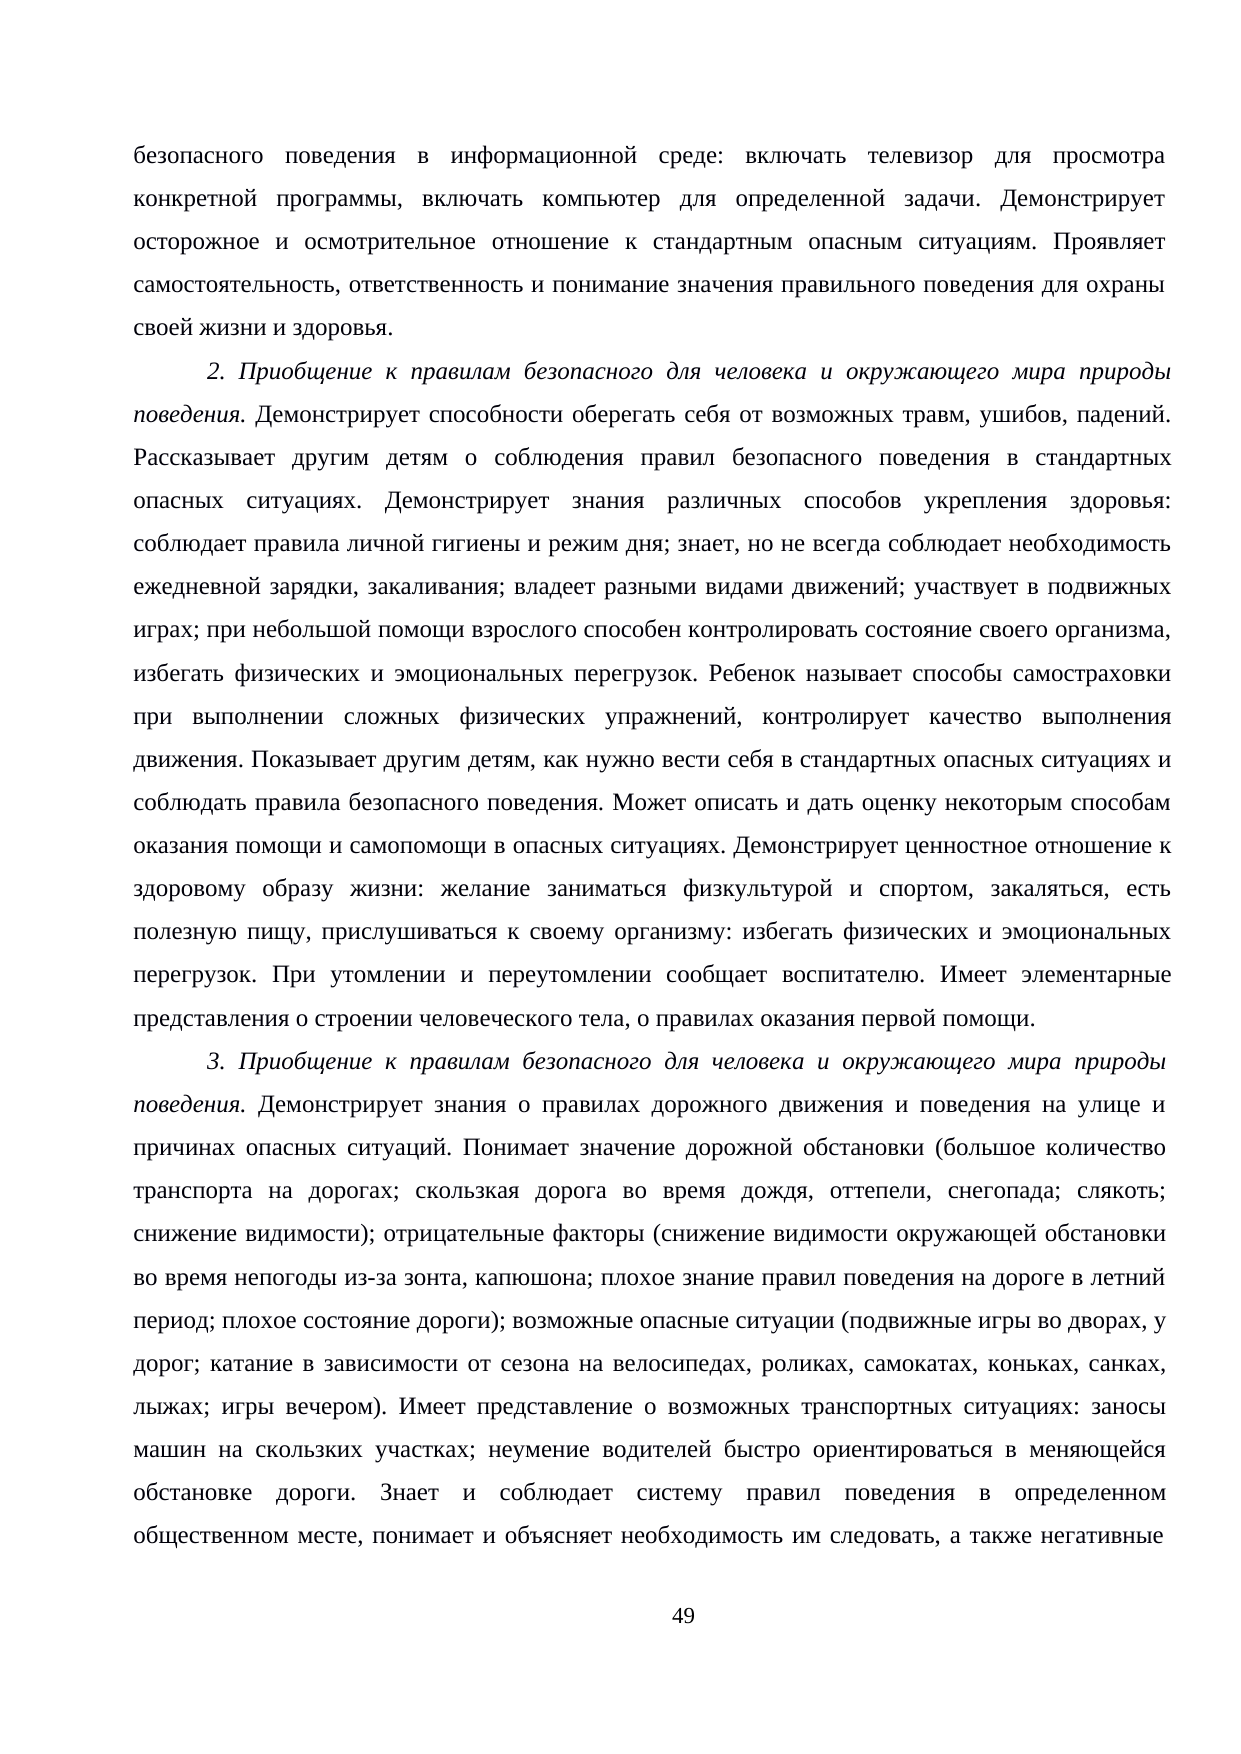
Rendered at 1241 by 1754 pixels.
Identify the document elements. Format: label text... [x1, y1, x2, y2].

list Приобщение к правилам безопасного для человека и окружающего мира природы поведения. Демонстрирует способности оберегать себя от возможных травм, ушибов, падений. Рассказывает другим детям о соблюдения правил безопасного поведения в стандартных опасных ситуациях. Демонстрирует знания различных способов укрепления здоровья: соблюдает правила личной гигиены и режим дня; знает, но не всегда соблюдает необходимость ежедневной зарядки, закаливания; владеет разными видами движений; участвует в подвижных играх; при небольшой помощи взрослого способен контролировать состояние своего организма, избегать физических и эмоциональных перегрузок. Ребенок называет способы самостраховки при выполнении сложных физических упражнений, контролирует качество выполнения движения. Показывает другим детям, как нужно вести себя в стандартных опасных ситуациях и соблюдать правила безопасного поведения. Может описать и дать оценку некоторым способам оказания помощи и самопомощи в опасных ситуациях. Демонстрирует ценностное отношение к здоровому образу жизни: желание заниматься физкультурой и спортом, закаляться, есть полезную пищу, прислушиваться к своему организму: избегать физических и эмоциональных перегрузок. При утомлении и переутомлении сообщает воспитателю. Имеет элементарные представления о строении человеческого тела, о правилах оказания первой помощи. [133, 356, 1172, 1031]
list Приобщение к правилам безопасного для человека и окружающего мира природы поведения. Демонстрирует знания о правилах дорожного движения и поведения на улице и причинах опасных ситуаций. Понимает значение дорожной обстановки (большое количество транспорта на дорогах; скользкая дорога во время дождя, оттепели, снегопада; слякоть; снижение видимости); отрицательные факторы (снижение видимости окружающей обстановки во время непогоды из-за зонта, капюшона; плохое знание правил поведения на дороге в летний период; плохое состояние дороги); возможные опасные ситуации (подвижные игры во дворах, у дорог; катание в зависимости от сезона на велосипедах, роликах, самокатах, коньках, санках, лыжах; игры вечером). Имеет представление о возможных транспортных ситуациях: заносы машин на скользких участках; неумение водителей быстро ориентироваться в меняющейся обстановке дороги. Знает и соблюдает систему правил поведения в определенном общественном месте, понимает и объясняет необходимость им следовать, а также негативные [133, 1046, 1167, 1549]
text безопасного поведения в информационной среде: включать телевизор для просмотра конкретной программы, включать компьютер для определенной задачи. Демонстрирует осторожное и осмотрительное отношение к стандартным опасным ситуациям. Проявляет самостоятельность, ответственность и понимание значения правильного поведения для охраны своей жизни и здоровья. [133, 140, 1166, 341]
